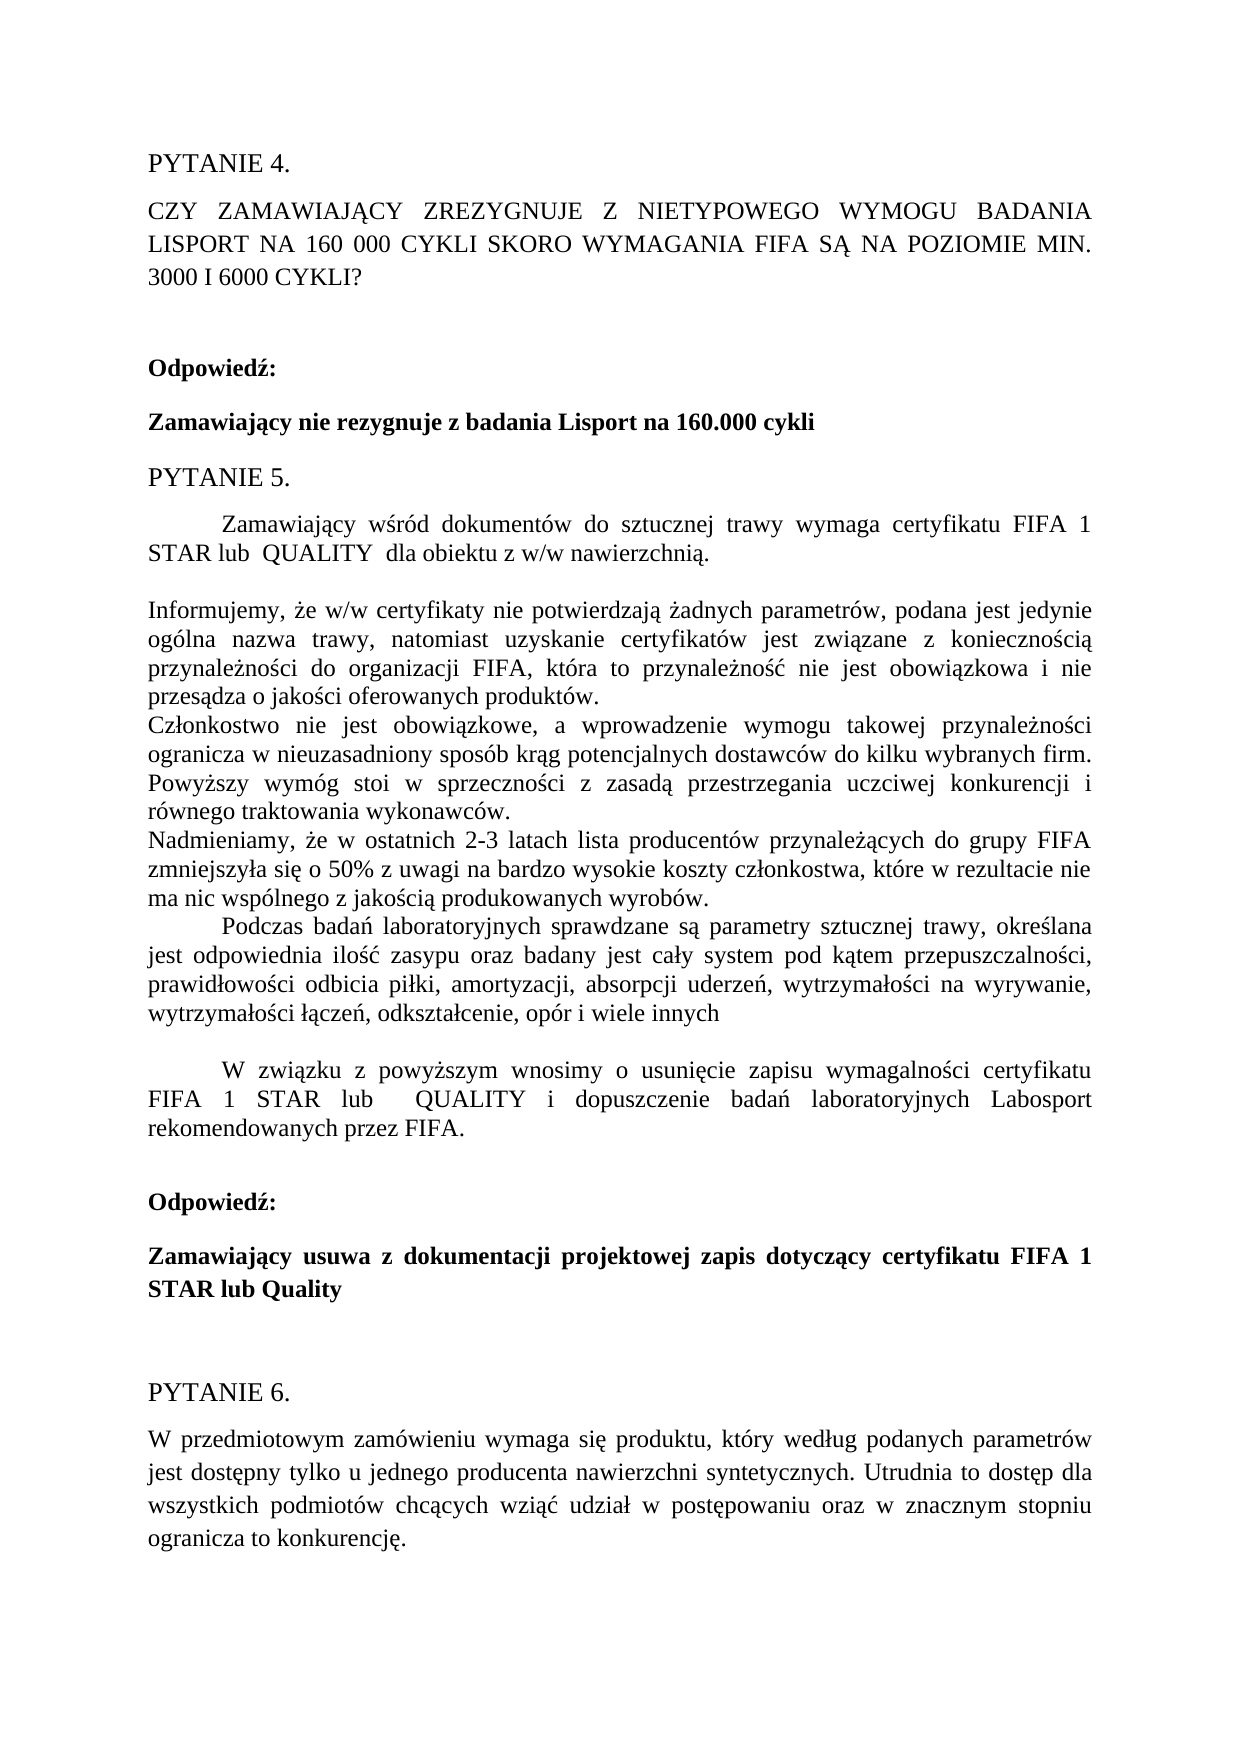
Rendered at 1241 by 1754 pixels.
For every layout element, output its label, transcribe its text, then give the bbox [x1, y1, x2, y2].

text W związku z powyższym wnosimy o usunięcie zapisu wymagalności certyfikatu FIFA 1 STAR lub QUALITY i dopuszczenie badań laboratoryjnych Labosport rekomendowanych przez FIFA. [148, 1055, 1093, 1141]
text Odpowiedź: [148, 1187, 1093, 1216]
text Informujemy, że w/w certyfikaty nie potwierdzają żadnych parametrów, podana jest jedynie ogólna nazwa trawy, natomiast uzyskanie certyfikatów jest związane z koniecznością przynależności do organizacji FIFA, która to przynależność nie jest obowiązkowa i nie przesądza o jakości oferowanych produktów. [148, 595, 1093, 710]
text CZY ZAMAWIAJĄCY ZREZYGNUJE Z NIETYPOWEGO WYMOGU BADANIA LISPORT NA 160 000 CYKLI SKORO WYMAGANIA FIFA SĄ NA POZIOMIE MIN. 3000 I 6000 CYKLI? [148, 196, 1093, 291]
text PYTANIE 4. [148, 148, 1093, 179]
text Zamawiający nie rezygnuje z badania Lisport na 160.000 cykli [148, 407, 1093, 436]
text PYTANIE 5. [148, 461, 1093, 492]
text Zamawiający wśród dokumentów do sztucznej trawy wymaga certyfikatu FIFA 1 STAR lub QUALITY dla obiektu z w/w nawierzchnią. [148, 509, 1093, 566]
text W przedmiotowym zamówieniu wymaga się produktu, który według podanych parametrów jest dostępny tylko u jednego producenta nawierzchni syntetycznych. Utrudnia to dostęp dla wszystkich podmiotów chcących wziąć udział w postępowaniu oraz w znacznym stopniu ogranicza to konkurencję. [148, 1424, 1093, 1552]
text Członkostwo nie jest obowiązkowe, a wprowadzenie wymogu takowej przynależności ogranicza w nieuzasadniony sposób krąg potencjalnych dostawców do kilku wybranych firm. Powyższy wymóg stoi w sprzeczności z zasadą przestrzegania uczciwej konkurencji i równego traktowania wykonawców. [148, 710, 1093, 825]
text PYTANIE 6. [148, 1376, 1093, 1407]
text Nadmieniamy, że w ostatnich 2-3 latach lista producentów przynależących do grupy FIFA zmniejszyła się o 50% z uwagi na bardzo wysokie koszty członkostwa, które w rezultacie nie ma nic wspólnego z jakością produkowanych wyrobów. [148, 825, 1093, 911]
text Podczas badań laboratoryjnych sprawdzane są parametry sztucznej trawy, określana jest odpowiednia ilość zasypu oraz badany jest cały system pod kątem przepuszczalności, prawidłowości odbicia piłki, amortyzacji, absorpcji uderzeń, wytrzymałości na wyrywanie, wytrzymałości łączeń, odkształcenie, opór i wiele innych [148, 911, 1093, 1026]
text Zamawiający usuwa z dokumentacji projektowej zapis dotyczący certyfikatu FIFA 1 STAR lub Quality [148, 1241, 1093, 1302]
text Odpowiedź: [148, 353, 1093, 382]
